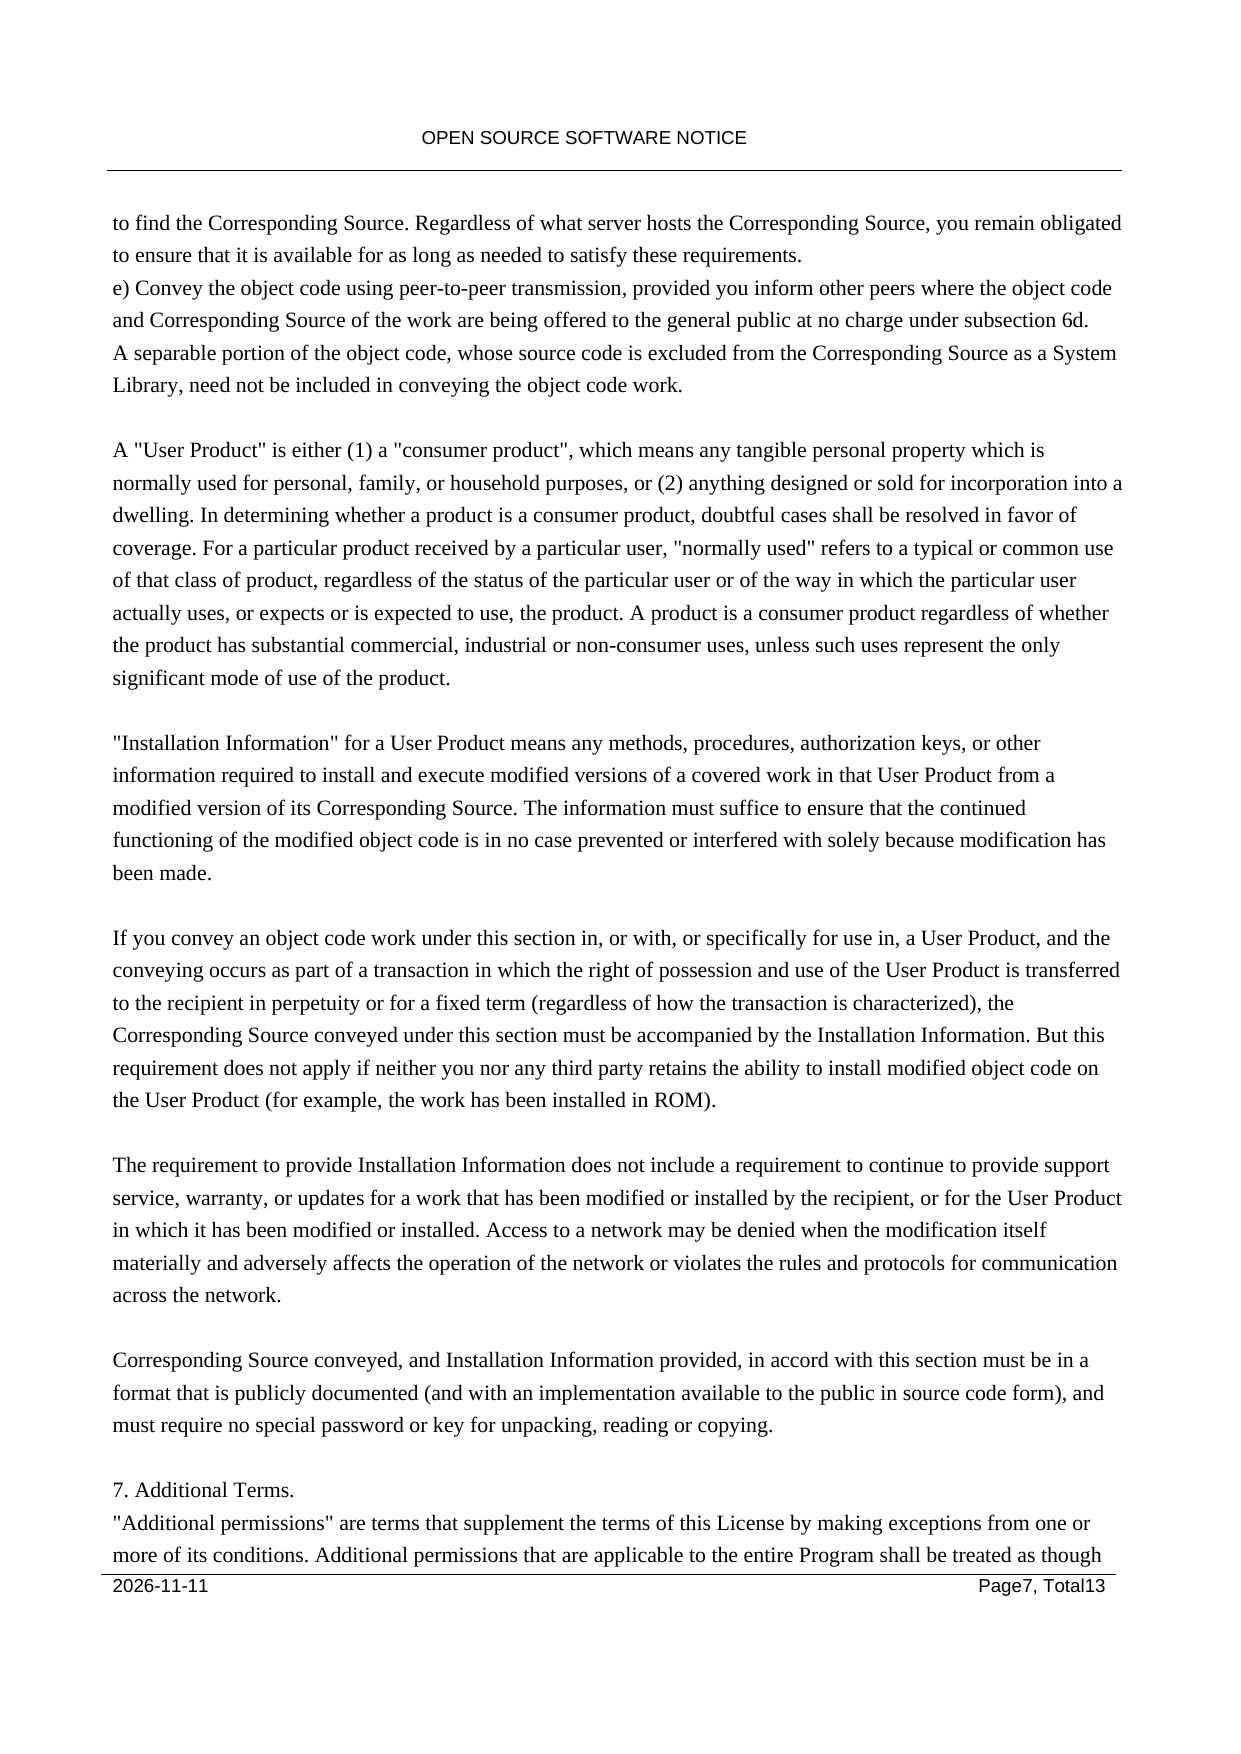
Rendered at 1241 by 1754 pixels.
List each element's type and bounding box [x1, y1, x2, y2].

text [112, 206, 1128, 1571]
